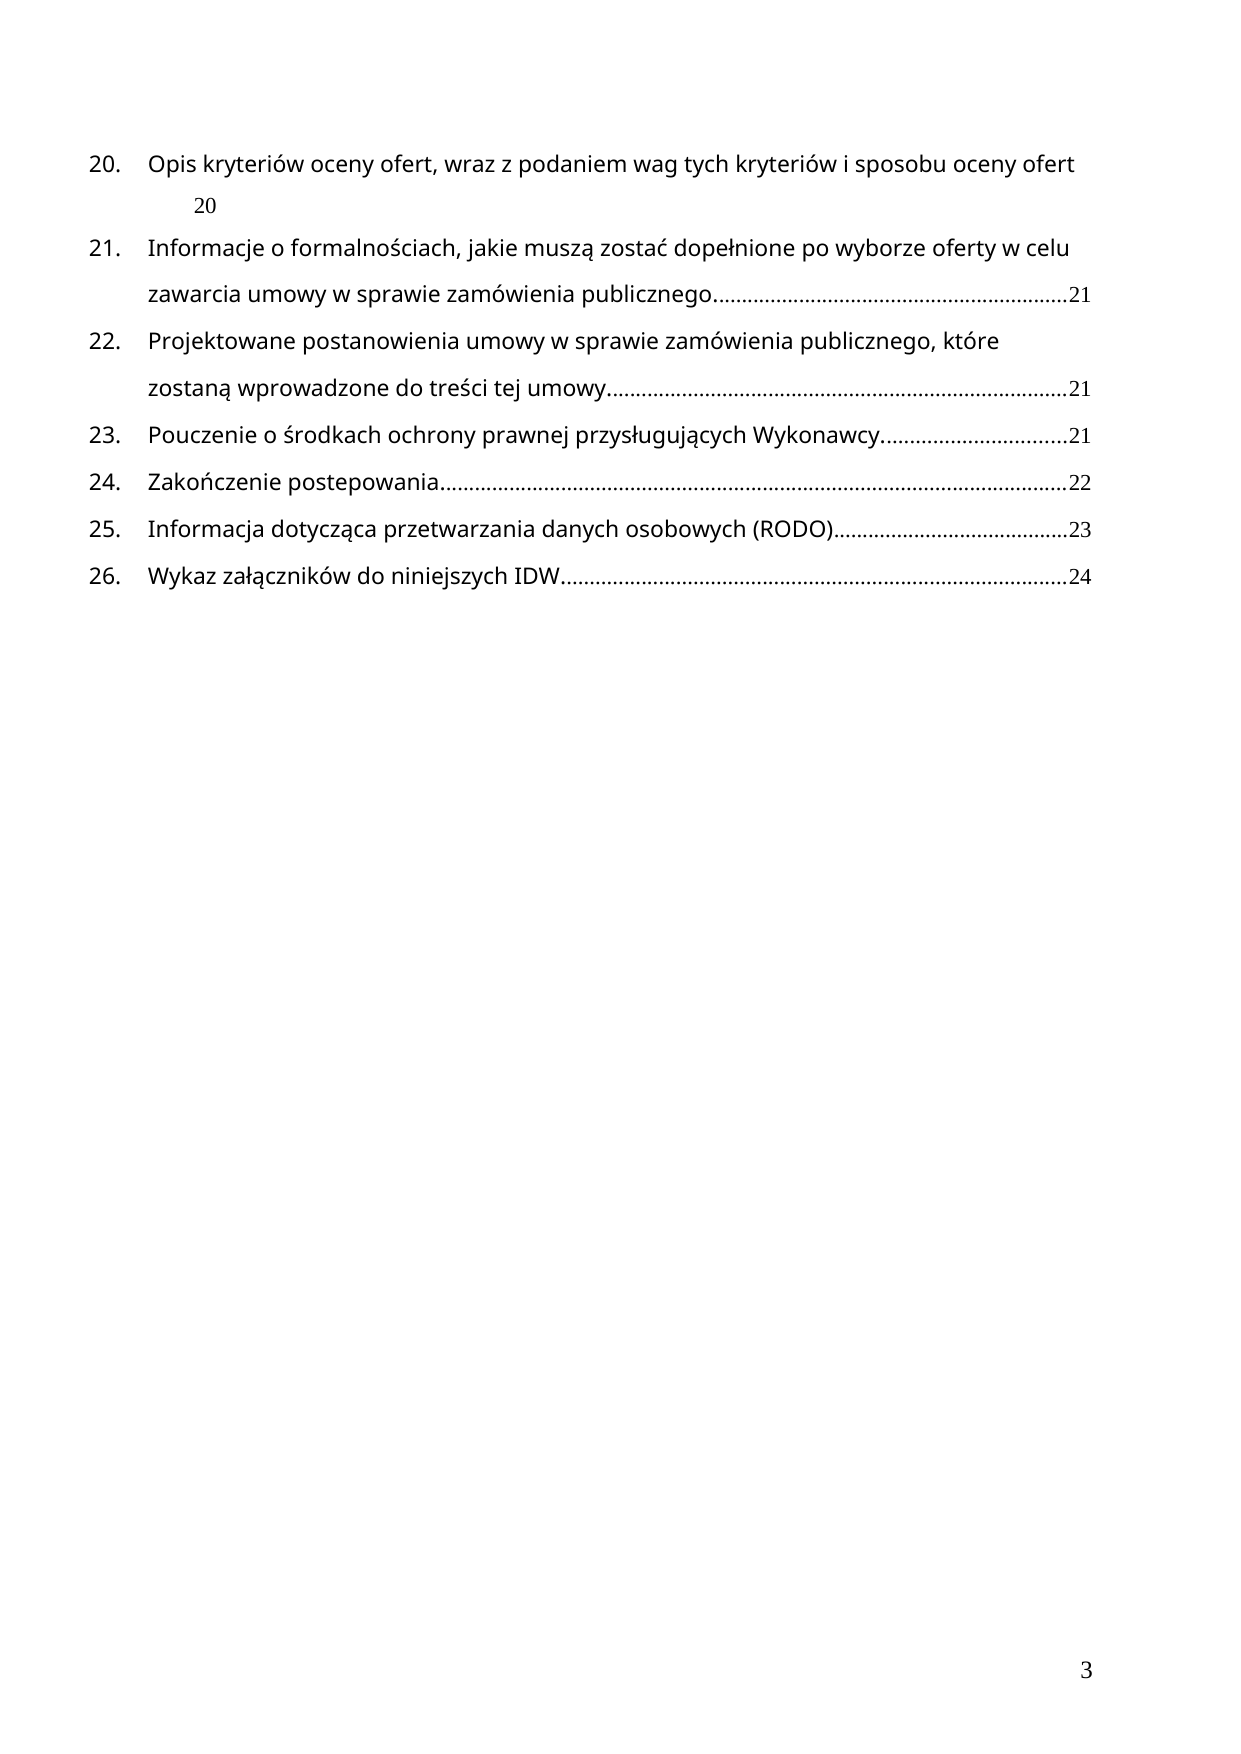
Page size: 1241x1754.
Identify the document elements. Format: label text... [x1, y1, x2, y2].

text 25. Informacja dotycząca przetwarzania danych osobowych (RODO) 23 [89, 513, 1092, 544]
text 20. Opis kryteriów oceny ofert, wraz z podaniem wag tych kryteriów i sposobu oceny ofert 20 [89, 148, 1092, 218]
text 23. Pouczenie o środkach ochrony prawnej przysługujących Wykonawcy. 21 [89, 419, 1092, 450]
text 26. Wykaz załączników do niniejszych IDW. 24 [89, 560, 1092, 591]
text 24. Zakończenie postepowania. 22 [89, 466, 1092, 497]
text 21. Informacje o formalnościach, jakie muszą zostać dopełnione po wyborze oferty w celu zawarcia umowy w sprawie zamówienia publicznego. 21 [89, 232, 1092, 310]
text 22. Projektowane postanowienia umowy w sprawie zamówienia publicznego, które zostaną wprowadzone do treści tej umowy. 21 [89, 325, 1092, 403]
